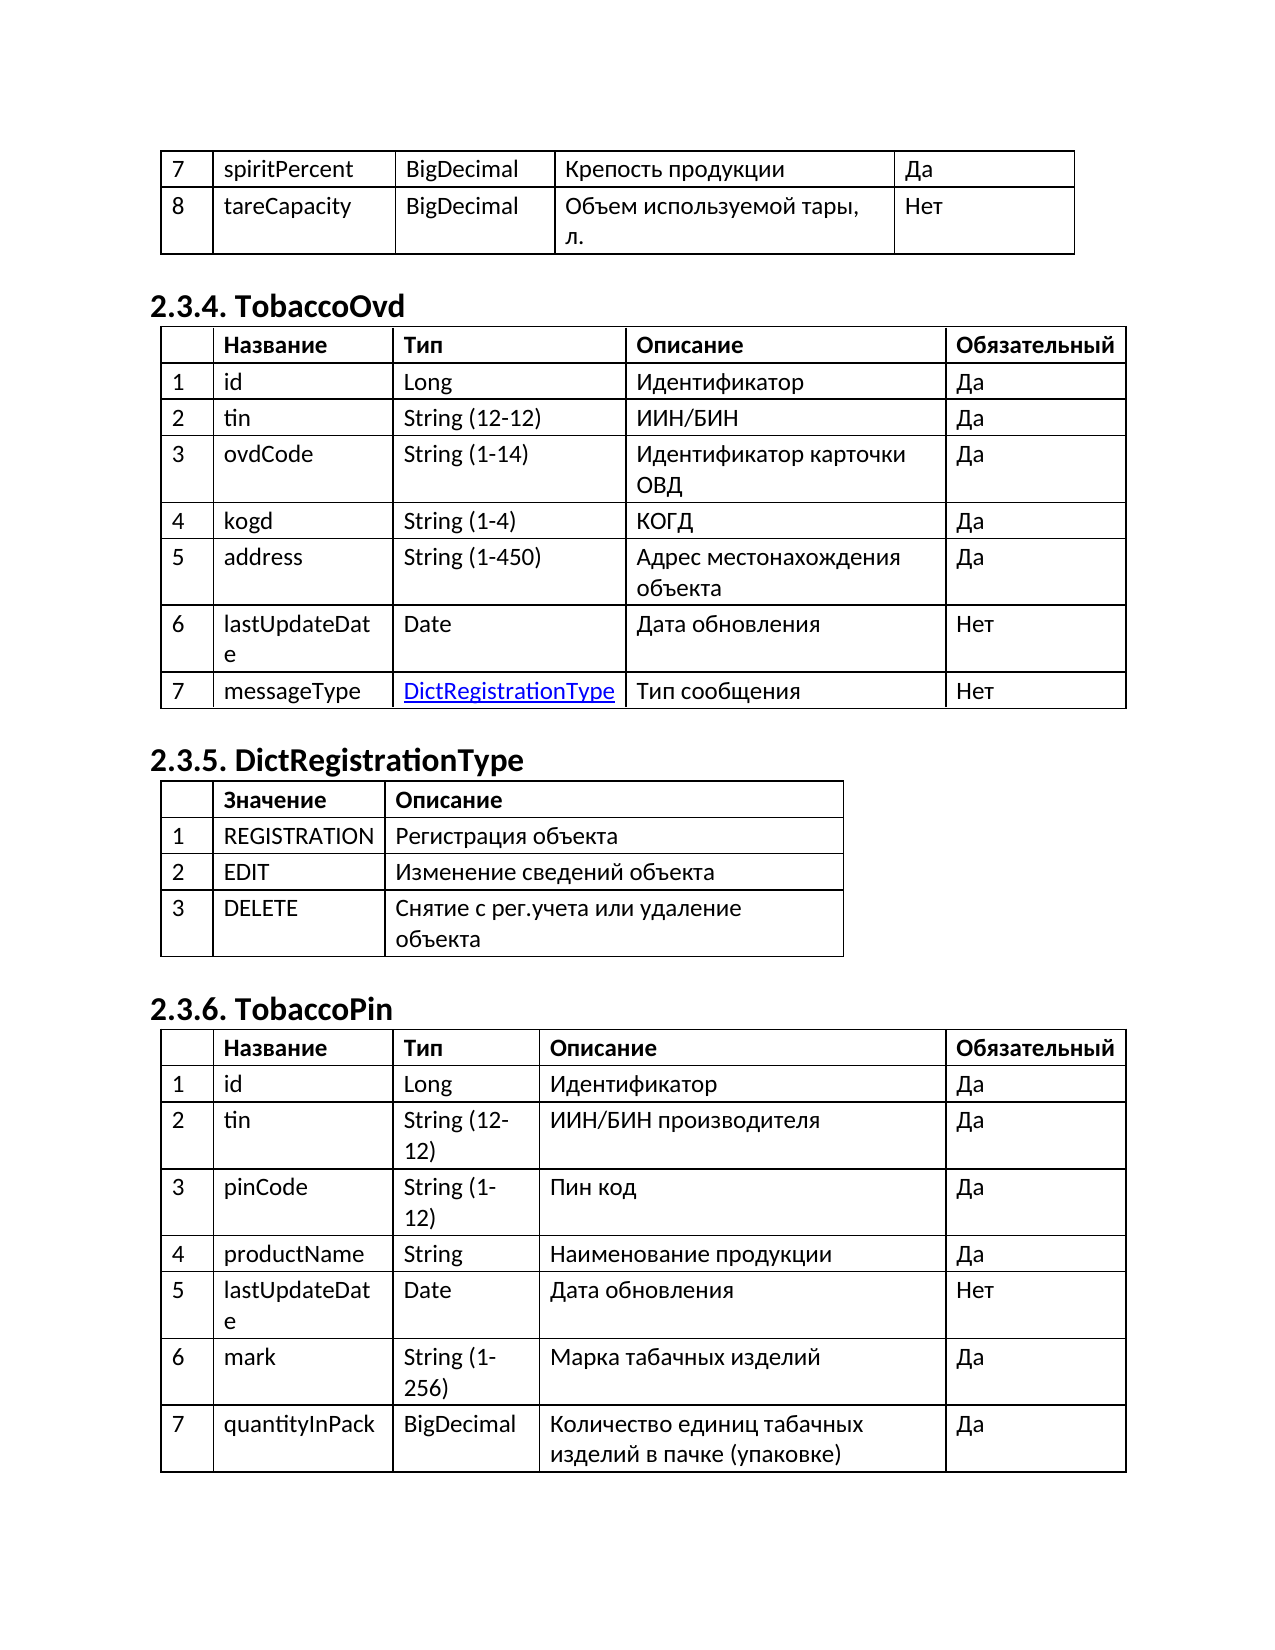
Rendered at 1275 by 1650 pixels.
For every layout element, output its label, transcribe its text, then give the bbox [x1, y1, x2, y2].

text 2.3.5. DictRegistrationType [150, 739, 1125, 780]
table_cell Да [895, 152, 1074, 186]
table_cell 1 [162, 364, 213, 398]
table_cell Да [947, 400, 1125, 434]
table_cell String (1-4) [394, 503, 625, 538]
table_cell String (1-14) [394, 436, 625, 501]
table_cell messageType [214, 673, 392, 707]
table_cell tin [214, 1103, 392, 1168]
table_cell Идентификатор карточки ОВД [627, 436, 945, 501]
table_cell 5 [162, 1272, 213, 1338]
table_cell Нет [895, 188, 1074, 253]
table_cell 7 [162, 673, 213, 707]
table_cell Да [947, 1066, 1125, 1101]
table_cell 6 [162, 1339, 213, 1404]
table_cell Date [394, 1272, 539, 1338]
table_header Описание [386, 782, 843, 816]
table_cell Адрес местонахождения объекта [627, 539, 945, 604]
table_cell BigDecimal [394, 1406, 539, 1471]
table_cell Дата обновления [540, 1272, 945, 1338]
table_cell tareCapacity [214, 188, 395, 253]
table_cell 5 [162, 539, 213, 604]
table_cell Нет [947, 606, 1125, 671]
table_cell DELETE [214, 891, 384, 956]
table_cell Регистрация объекта [386, 818, 843, 853]
table_cell String (12-12) [394, 400, 625, 434]
table_cell 8 [162, 188, 212, 253]
table_cell Тип сообщения [627, 673, 945, 707]
table_cell pinCode [214, 1170, 392, 1234]
table_cell String [394, 1236, 539, 1271]
table_cell kogd [214, 503, 392, 538]
table_cell 1 [162, 1066, 213, 1101]
table_cell Да [947, 1236, 1125, 1271]
table_header Обязательный [947, 1030, 1125, 1065]
table_cell 2 [162, 1103, 213, 1168]
table_cell Да [947, 436, 1125, 501]
table_cell 3 [162, 436, 213, 501]
table_header Название [214, 327, 393, 362]
table_cell BigDecimal [396, 152, 554, 186]
table_cell 2 [162, 854, 212, 889]
table_cell Количество единиц табачных изделий в пачке (упаковке) [540, 1406, 945, 1471]
table_header Тип [394, 1030, 539, 1065]
table_cell REGISTRATION [214, 818, 384, 853]
table_cell 2 [162, 400, 213, 434]
table_cell Наименование продукции [540, 1236, 945, 1271]
table_cell lastUpdateDate [214, 606, 392, 671]
table_cell Крепость продукции [556, 152, 894, 186]
table_cell mark [214, 1339, 392, 1404]
table_cell Нет [947, 1272, 1125, 1338]
table_cell Long [394, 364, 625, 398]
table_cell Идентификатор [540, 1066, 945, 1101]
table_cell Да [947, 364, 1125, 398]
table_cell Изменение сведений объекта [386, 854, 843, 889]
text 2.3.6. TobaccoPin [150, 988, 1125, 1028]
table_cell Date [394, 606, 625, 671]
table_cell Long [394, 1066, 539, 1101]
table_cell productName [214, 1236, 392, 1271]
table_cell tin [214, 400, 392, 434]
table_cell 6 [162, 606, 213, 671]
table_cell 7 [162, 152, 212, 186]
table_header Значение [214, 782, 384, 816]
table_cell id [214, 1066, 392, 1101]
table_cell ИИН/БИН [627, 400, 945, 434]
table_cell Да [947, 1103, 1125, 1168]
table_header [162, 327, 213, 362]
table_cell spiritPercent [214, 152, 395, 186]
table_cell 4 [162, 503, 213, 538]
table_cell Объем используемой тары, л. [556, 188, 894, 253]
table_header Тип [394, 327, 626, 362]
table_cell DictRegistrationType [394, 673, 625, 707]
table_cell Нет [947, 673, 1125, 707]
table_cell Да [947, 1406, 1125, 1471]
table_cell id [214, 364, 392, 398]
table_cell String (1-256) [394, 1339, 539, 1404]
table_cell Дата обновления [627, 606, 945, 671]
table_cell BigDecimal [396, 188, 554, 253]
table_cell 7 [162, 1406, 213, 1471]
table_cell String (1-12) [394, 1170, 539, 1234]
table_cell String (1-450) [394, 539, 625, 604]
table_cell Да [947, 1339, 1125, 1404]
text 2.3.4. TobaccoOvd [150, 285, 1125, 326]
table_cell String (12-12) [394, 1103, 539, 1168]
table_cell address [214, 539, 392, 604]
table_cell EDIT [214, 854, 384, 889]
table_cell quantityInPack [214, 1406, 392, 1471]
table_cell 3 [162, 1170, 213, 1234]
table_cell Снятие с рег.учета или удаление объекта [386, 891, 843, 956]
table_header Название [214, 1030, 392, 1065]
table_cell Идентификатор [627, 364, 945, 398]
table_header Обязательный [947, 327, 1125, 362]
table_cell Марка табачных изделий [540, 1339, 945, 1404]
table_cell Да [947, 539, 1125, 604]
table_cell 4 [162, 1236, 213, 1271]
table_cell Да [947, 503, 1125, 538]
table_cell Да [947, 1170, 1125, 1234]
table_cell Пин код [540, 1170, 945, 1234]
table_header Описание [540, 1030, 945, 1065]
table_cell 3 [162, 891, 212, 956]
table_cell ИИН/БИН производителя [540, 1103, 945, 1168]
table_header Описание [627, 327, 946, 362]
table_cell КОГД [627, 503, 945, 538]
table_cell lastUpdateDate [214, 1272, 392, 1338]
table_header [162, 782, 212, 816]
table_cell ovdCode [214, 436, 392, 501]
table_header [162, 1030, 213, 1065]
table_cell 1 [162, 818, 212, 853]
